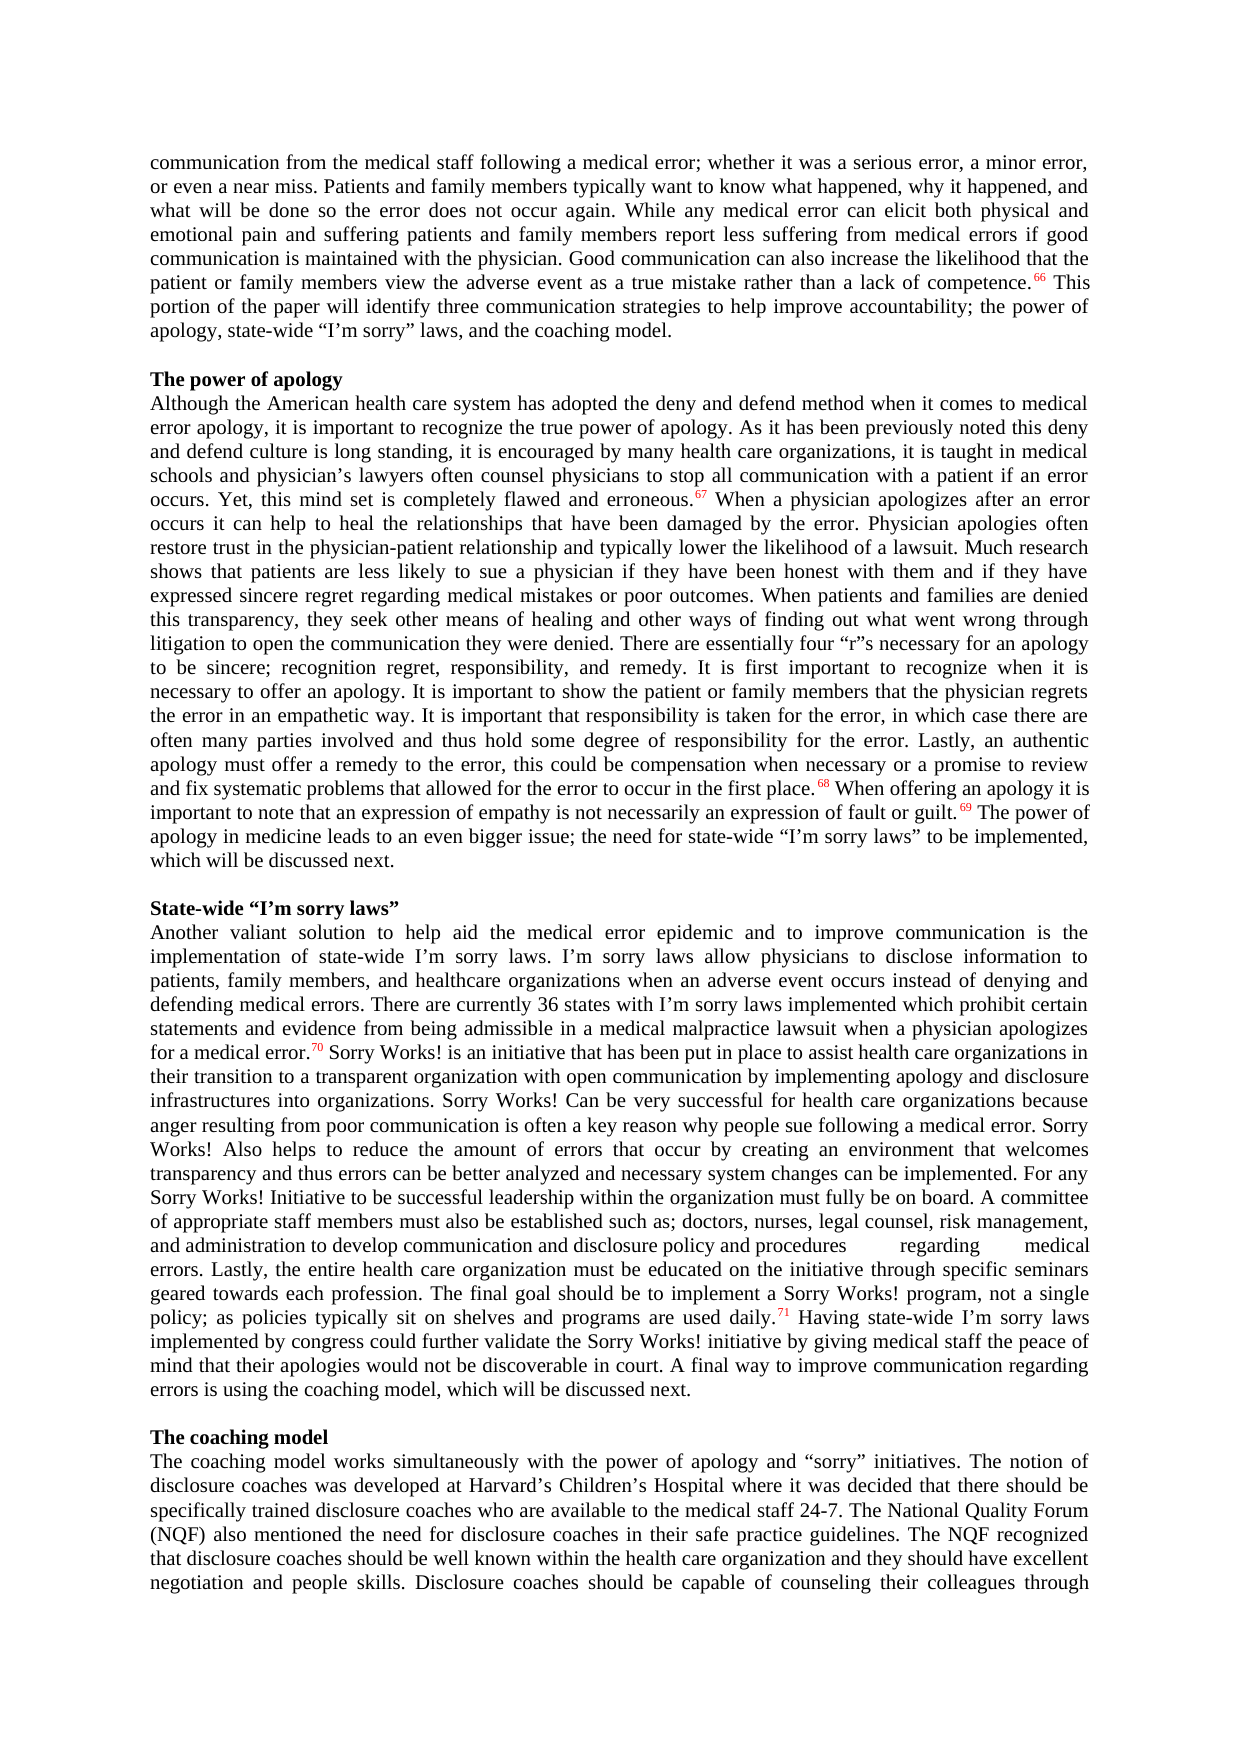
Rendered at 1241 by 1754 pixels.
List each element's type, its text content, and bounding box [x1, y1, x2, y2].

text The power of apology [150, 367, 1090, 391]
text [150, 1449, 1090, 1594]
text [150, 150, 1090, 342]
text The coaching model [150, 1425, 1090, 1449]
text Another valiant solution to help aid the medical error epidemic and to improve communication is the implementation of state-wide I’m sorry laws. I’m sorry laws allow physicians to disclose information to patients, family members, and healthcare organizations when an adverse event occurs instead of denying and defending medical errors. There are currently 36 states with I’m sorry laws implemented which prohibit certain statements and evidence from being admissible in a medical malpractice lawsuit when a physician apologizes for a medical error.70 Sorry Works! is an initiative that has been put in place to assist health care organizations in their transition to a transparent organization with open communication by implementing apology and disclosure infrastructures into organizations. Sorry Works! Can be very successful for health care organizations because anger resulting from poor communication is often a key reason why people sue following a medical error. Sorry Works! Also helps to reduce the amount of errors that occur by creating an environment that welcomes transparency and thus errors can be better analyzed and necessary system changes can be implemented. For any Sorry Works! Initiative to be successful leadership within the organization must fully be on board. A committee of appropriate staff members must also be established such as; doctors, nurses, legal counsel, risk management, and administration to develop communication and disclosure policy and procedures regarding medical errors. Lastly, the entire health care organization must be educated on the initiative through specific seminars geared towards each profession. The final goal should be to implement a Sorry Works! program, not a single policy; as policies typically sit on shelves and programs are used daily.71 Having state-wide I’m sorry laws implemented by congress could further validate the Sorry Works! initiative by giving medical staff the peace of mind that their apologies would not be discoverable in court. A final way to improve communication regarding errors is using the coaching model, which will be discussed next. [150, 920, 1090, 1401]
text Although the American health care system has adopted the deny and defend method when it comes to medical error apology, it is important to recognize the true power of apology. As it has been previously noted this deny and defend culture is long standing, it is encouraged by many health care organizations, it is taught in medical schools and physician’s lawyers often counsel physicians to stop all communication with a patient if an error occurs. Yet, this mind set is completely flawed and erroneous.67 When a physician apologizes after an error occurs it can help to heal the relationships that have been damaged by the error. Physician apologies often restore trust in the physician-patient relationship and typically lower the likelihood of a lawsuit. Much research shows that patients are less likely to sue a physician if they have been honest with them and if they have expressed sincere regret regarding medical mistakes or poor outcomes. When patients and families are denied this transparency, they seek other means of healing and other ways of finding out what went wrong through litigation to open the communication they were denied. There are essentially four “r”s necessary for an apology to be sincere; recognition regret, responsibility, and remedy. It is first important to recognize when it is necessary to offer an apology. It is important to show the patient or family members that the physician regrets the error in an empathetic way. It is important that responsibility is taken for the error, in which case there are often many parties involved and thus hold some degree of responsibility for the error. Lastly, an authentic apology must offer a remedy to the error, this could be compensation when necessary or a promise to review and fix systematic problems that allowed for the error to occur in the first place.68 When offering an apology it is important to note that an expression of empathy is not necessarily an expression of fault or guilt.69 The power of apology in medicine leads to an even bigger issue; the need for state-wide “I’m sorry laws” to be implemented, which will be discussed next. [150, 391, 1090, 872]
text State-wide “I’m sorry laws” [150, 896, 1090, 920]
